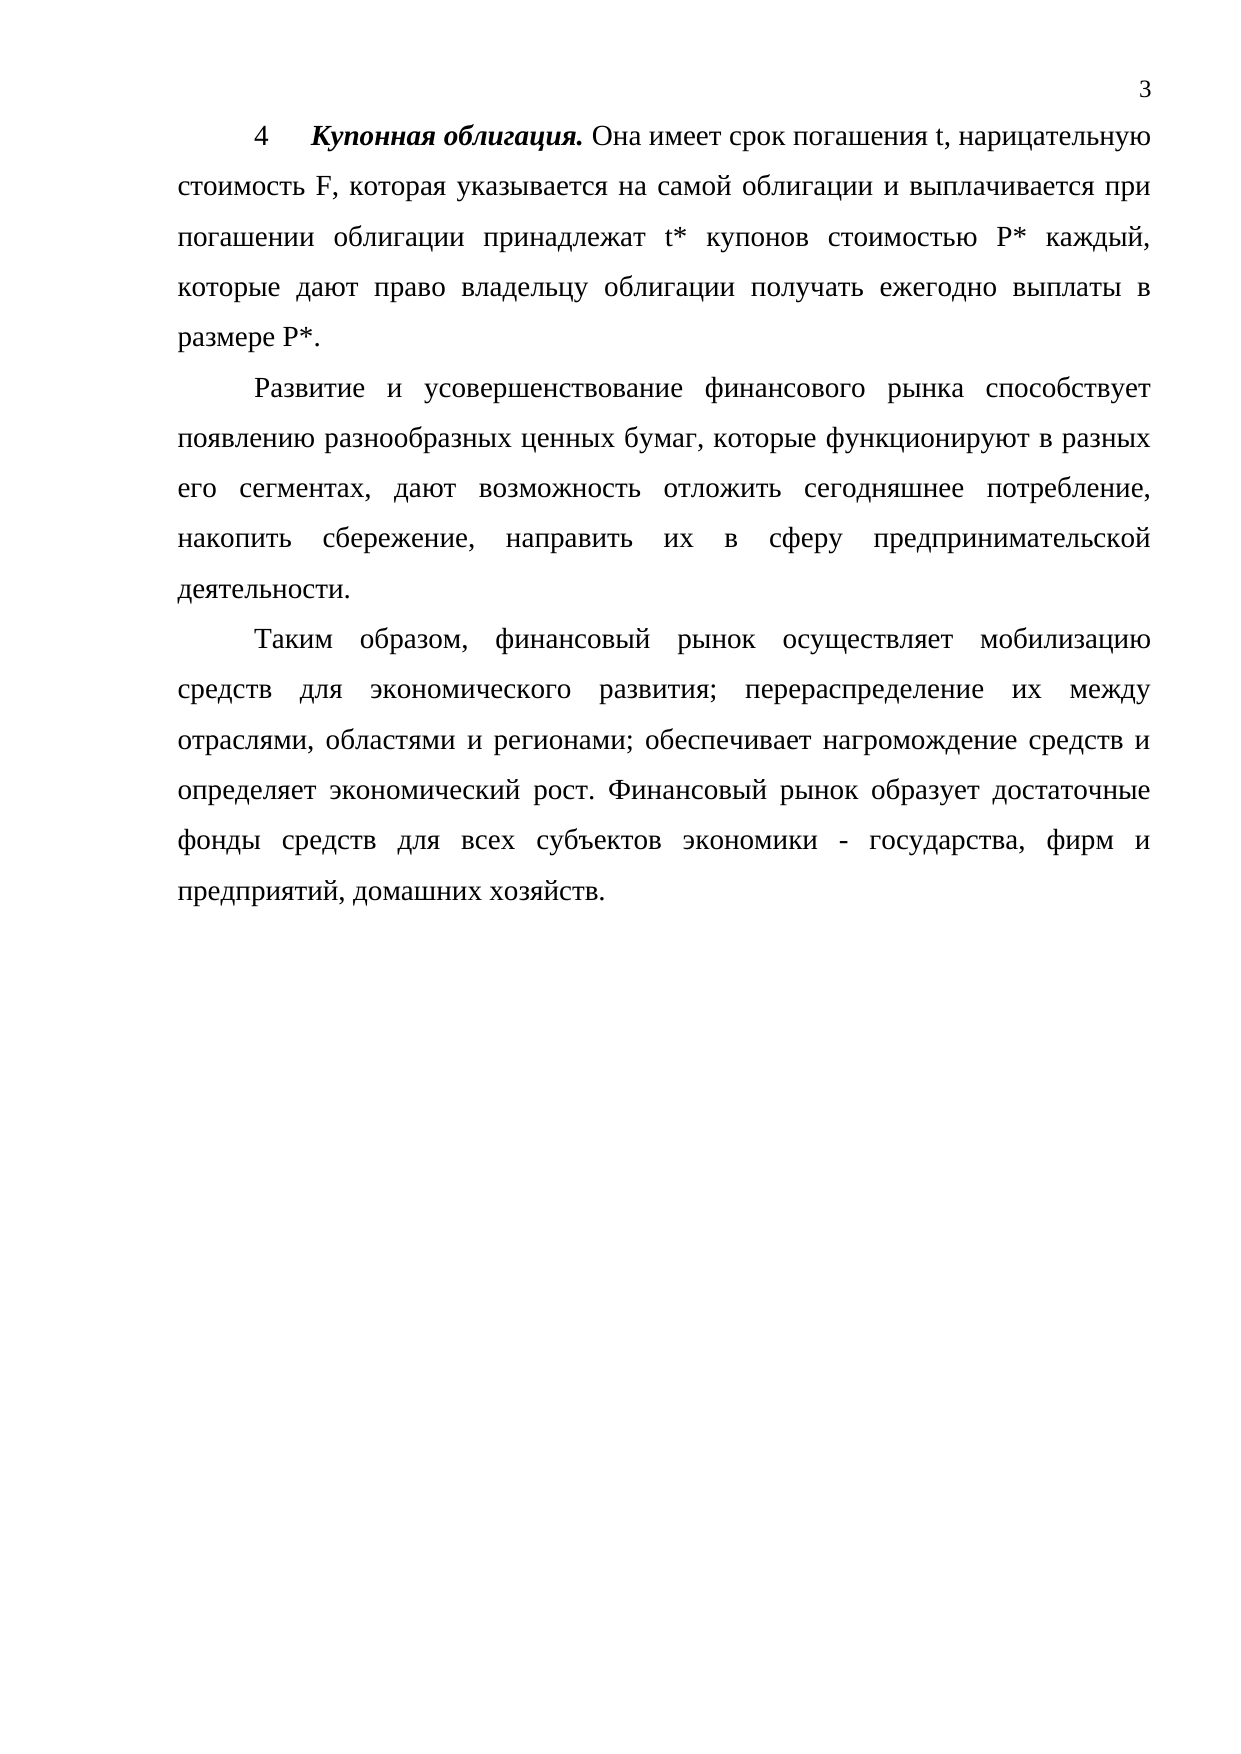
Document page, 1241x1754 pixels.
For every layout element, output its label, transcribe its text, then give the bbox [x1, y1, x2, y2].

list Купонная облигация. Она имеет срок погашения t, нарицательную стоимость F, которая указывается на самой облигации и выплачивается при погашении облигации принадлежат t* купонов стоимостью Р* каждый, которые дают право владельцу облигации получать ежегодно выплаты в размере Р*. [177, 118, 1152, 353]
text Развитие и усовершенствование финансового рынка способствует появлению разнообразных ценных бумаг, которые функционируют в разных его сегментах, дают возможность отложить сегодняшнее потребление, накопить сбережение, направить их в сферу предпринимательской деятельности. [177, 370, 1152, 604]
text Таким образом, финансовый рынок осуществляет мобилизацию средств для экономического развития; перераспределение их между отраслями, областями и регионами; обеспечивает нагромождение средств и определяет экономический рост. Финансовый рынок образует достаточные фонды средств для всех субъектов экономики - государства, фирм и предприятий, домашних хозяйств. [177, 621, 1152, 906]
